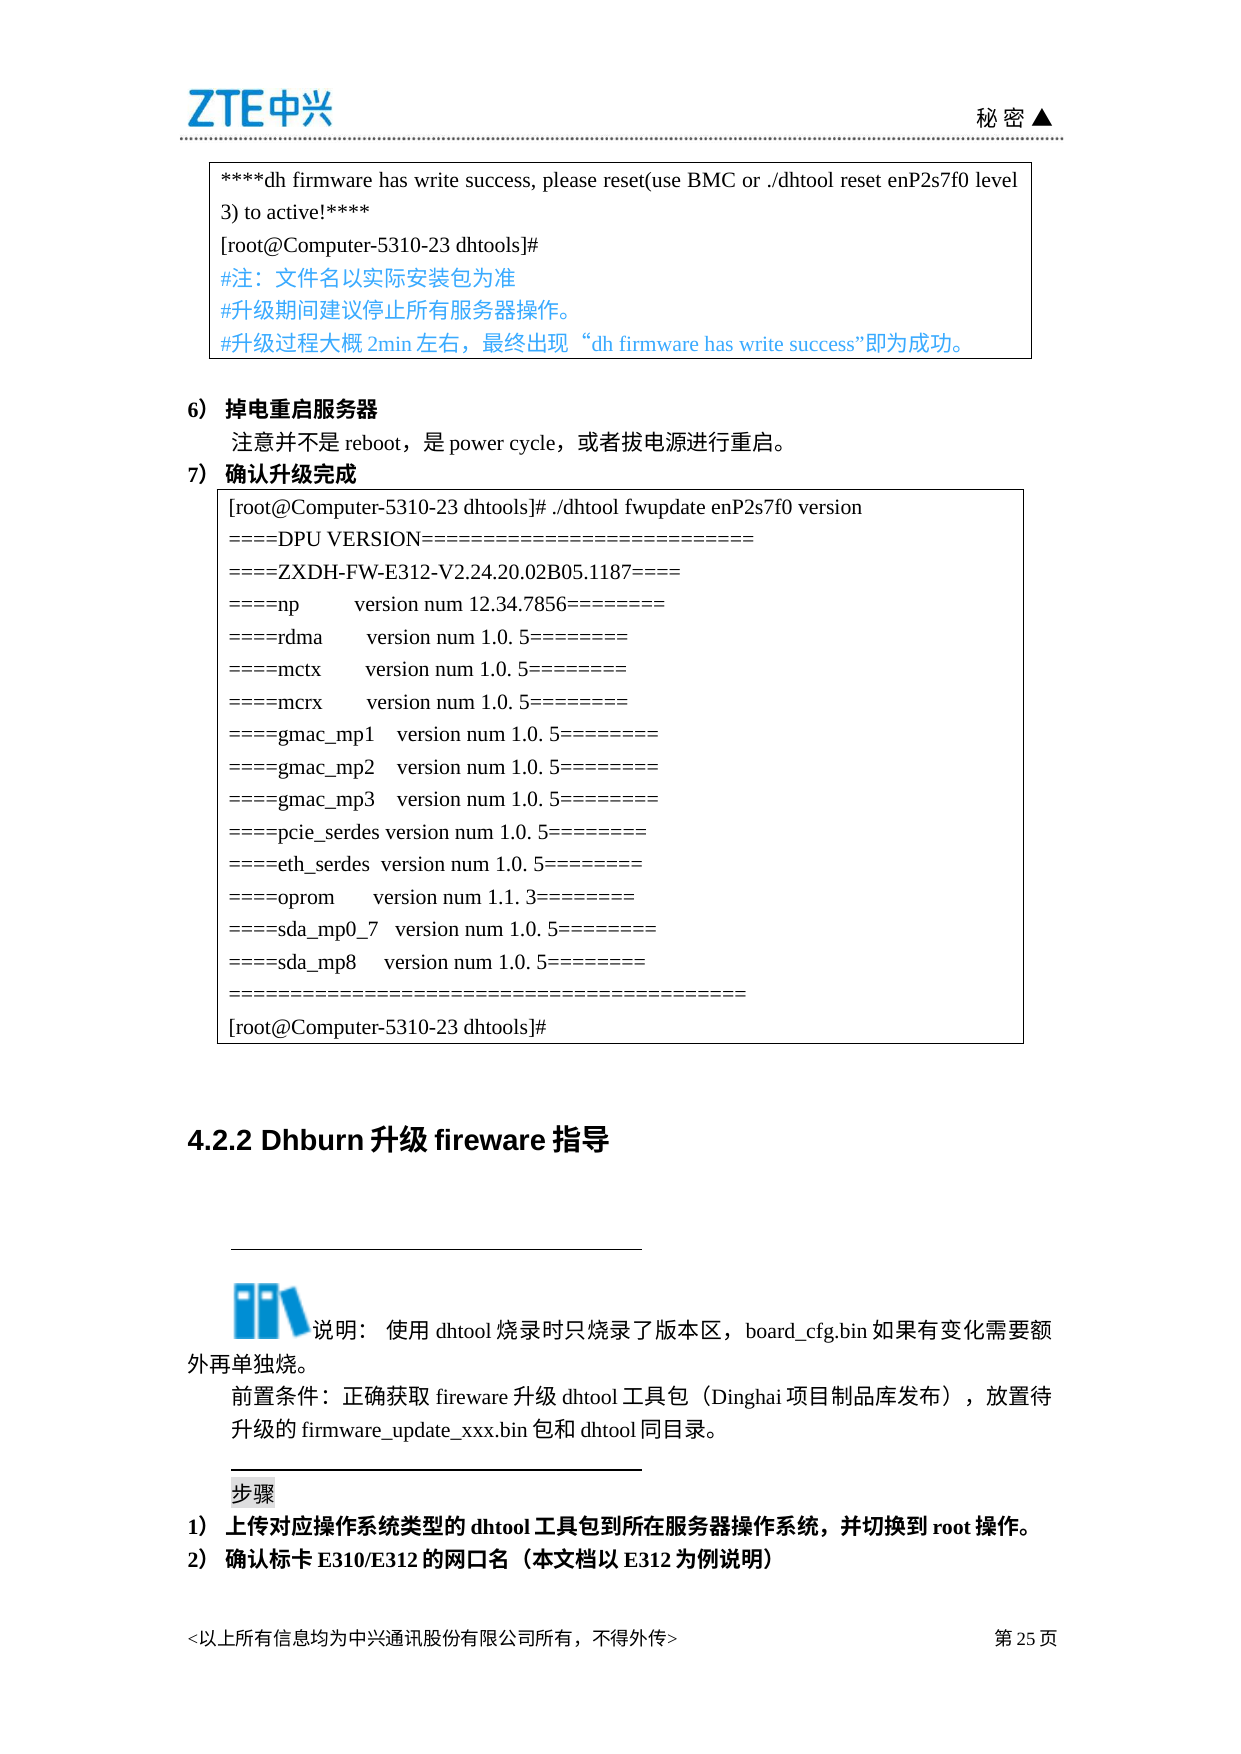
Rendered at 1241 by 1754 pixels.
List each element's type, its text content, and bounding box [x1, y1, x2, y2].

list 掉电重启服务器 [187, 392, 1053, 424]
picture [187, 88, 333, 127]
picture [179, 134, 1064, 143]
subtitle Dhburn升级fireware指导 [187, 1105, 1053, 1170]
list 确认升级完成 [187, 457, 1053, 489]
table_header [root@Computer-5310-23 dhtools]# ./dhtool fwupdate enP2s7f0 version ====DPU VERSION=========================== ====ZXDH-FW-E312-V2.24.20.02B05.1187==== ====np version num 12.34.7856======== ====rdma version num 1.0. 5======== ====mctx version num 1.0. 5======== ====mcrx version num 1.0. 5======== ====gmac_mp1 version num 1.0. 5======== ====gmac_mp2 version num 1.0. 5======== ====gmac_mp3 version num 1.0. 5======== ====pcie_serdes version num 1.0. 5======== ====eth_serdes version num 1.0. 5======== ====oprom version num 1.1. 3======== ====sda_mp0_7 version num 1.0. 5======== ====sda_mp8 version num 1.0. 5======== ========================================== [root@Computer-5310-23 dhtools]# [218, 490, 1023, 1043]
text 说明： 使用dhtool烧录时只烧录了版本区，board_cfg.bin如果有变化需要额外再单独烧。 [187, 1281, 1053, 1379]
picture [231, 1283, 313, 1339]
list 确认标卡E310/E312的网口名（本文档以E312为例说明） [187, 1541, 1053, 1574]
list 注意并不是reboot，是power cycle，或者拔电源进行重启。 [187, 424, 1053, 457]
list 上传对应操作系统类型的dhtool工具包到所在服务器操作系统，并切换到root操作。 [187, 1509, 1053, 1541]
text 步骤 [187, 1476, 1053, 1509]
list 前置条件：正确获取fireware升级dhtool工具包（Dinghai项目制品库发布），放置待升级的firmware_update_xxx.bin包和dhtool同目录。 [231, 1379, 1053, 1444]
